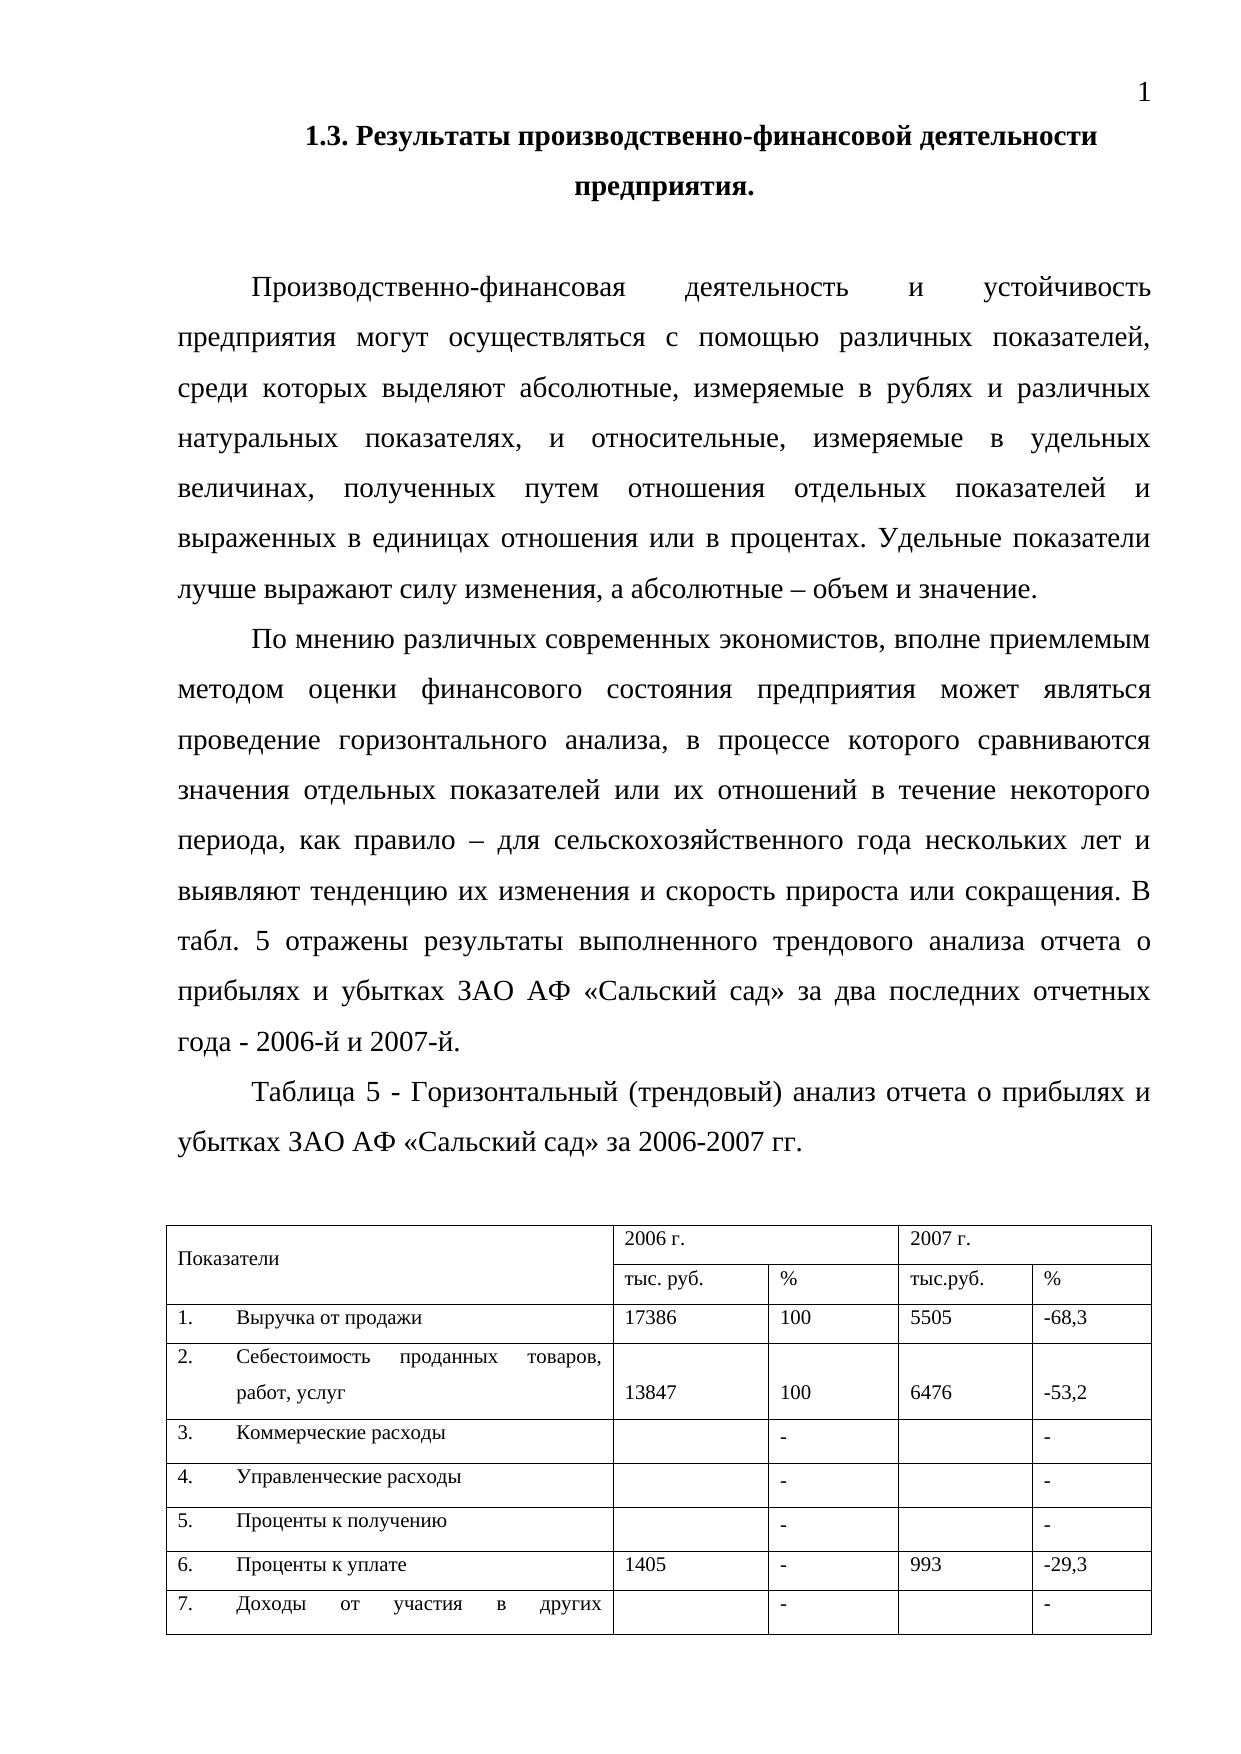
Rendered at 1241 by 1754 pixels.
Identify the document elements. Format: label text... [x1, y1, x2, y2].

table_cell - [769, 1464, 898, 1507]
text 1.3. Результаты производственно-финансовой деятельности предприятия. [177, 118, 1152, 202]
table_cell 6. [167, 1552, 225, 1590]
table_cell - [769, 1420, 898, 1463]
table_cell - [769, 1552, 898, 1590]
table_cell - [1033, 1464, 1151, 1507]
table_cell [614, 1508, 768, 1551]
table_cell тыс. руб. [614, 1265, 768, 1304]
table_cell Управленческие расходы [225, 1464, 613, 1507]
table_cell 4. [167, 1464, 225, 1507]
table_cell [614, 1420, 768, 1463]
table_cell 7. [167, 1591, 225, 1634]
table_cell [899, 1591, 1032, 1634]
table_cell Выручка от продажи [225, 1305, 613, 1343]
table_cell 17386 [614, 1305, 768, 1343]
table_cell 1. [167, 1305, 225, 1343]
table_cell 1405 [614, 1552, 768, 1590]
table_cell Коммерческие расходы [225, 1420, 613, 1463]
table_header 2006 г. [614, 1226, 898, 1264]
text Производственно-финансовая деятельность и устойчивость предприятия могут осуществляться с помощью различных показателей, среди которых выделяют абсолютные, измеряемые в рублях и различных натуральных показателях, и относительные, измеряемые в удельных величинах, полученных путем отношения отдельных показателей и выраженных в единицах отношения или в процентах. Удельные показатели лучше выражают силу изменения, а абсолютные – объем и значение. [177, 269, 1152, 604]
table_cell 13847 [614, 1344, 768, 1418]
table_header 2007 г. [899, 1226, 1151, 1264]
table_cell % [1033, 1265, 1151, 1304]
table_cell Проценты к получению [225, 1508, 613, 1551]
table_cell [899, 1508, 1032, 1551]
table_cell - [1033, 1420, 1151, 1463]
text Таблица 5 - Горизонтальный (трендовый) анализ отчета о прибылях и убытках ЗАО АФ «Сальский сад» за 2006-2007 гг. [177, 1074, 1152, 1158]
table_cell 2. [167, 1344, 225, 1418]
table_cell - [769, 1591, 898, 1634]
table_cell 993 [899, 1552, 1032, 1590]
table_cell - [769, 1508, 898, 1551]
table_cell [899, 1420, 1032, 1463]
table_cell [614, 1591, 768, 1634]
table_cell 5505 [899, 1305, 1032, 1343]
table_cell [614, 1464, 768, 1507]
table_cell 3. [167, 1420, 225, 1463]
table_cell - [1033, 1591, 1151, 1634]
table_cell -68,3 [1033, 1305, 1151, 1343]
table_cell 5. [167, 1508, 225, 1551]
table_header Показатели [167, 1226, 613, 1304]
table_cell % [769, 1265, 898, 1304]
text По мнению различных современных экономистов, вполне приемлемым методом оценки финансового состояния предприятия может являться проведение горизонтального анализа, в процессе которого сравниваются значения отдельных показателей или их отношений в течение некоторого периода, как правило – для сельскохозяйственного года нескольких лет и выявляют тенденцию их изменения и скорость прироста или сокращения. В табл. 5 отражены результаты выполненного трендового анализа отчета о прибылях и убытках ЗАО АФ «Сальский сад» за два последних отчетных года - 2006-й и 2007-й. [177, 621, 1152, 1057]
table_cell - [1033, 1508, 1151, 1551]
table_cell -53,2 [1033, 1344, 1151, 1418]
table_cell Себестоимость проданных товаров, работ, услуг [225, 1344, 613, 1418]
table_cell 6476 [899, 1344, 1032, 1418]
table_cell 100 [769, 1344, 898, 1418]
table_cell тыс.руб. [899, 1265, 1032, 1304]
table_cell -29,3 [1033, 1552, 1151, 1590]
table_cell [225, 1591, 613, 1634]
table_cell Проценты к уплате [225, 1552, 613, 1590]
table_cell [899, 1464, 1032, 1507]
table_cell 100 [769, 1305, 898, 1343]
